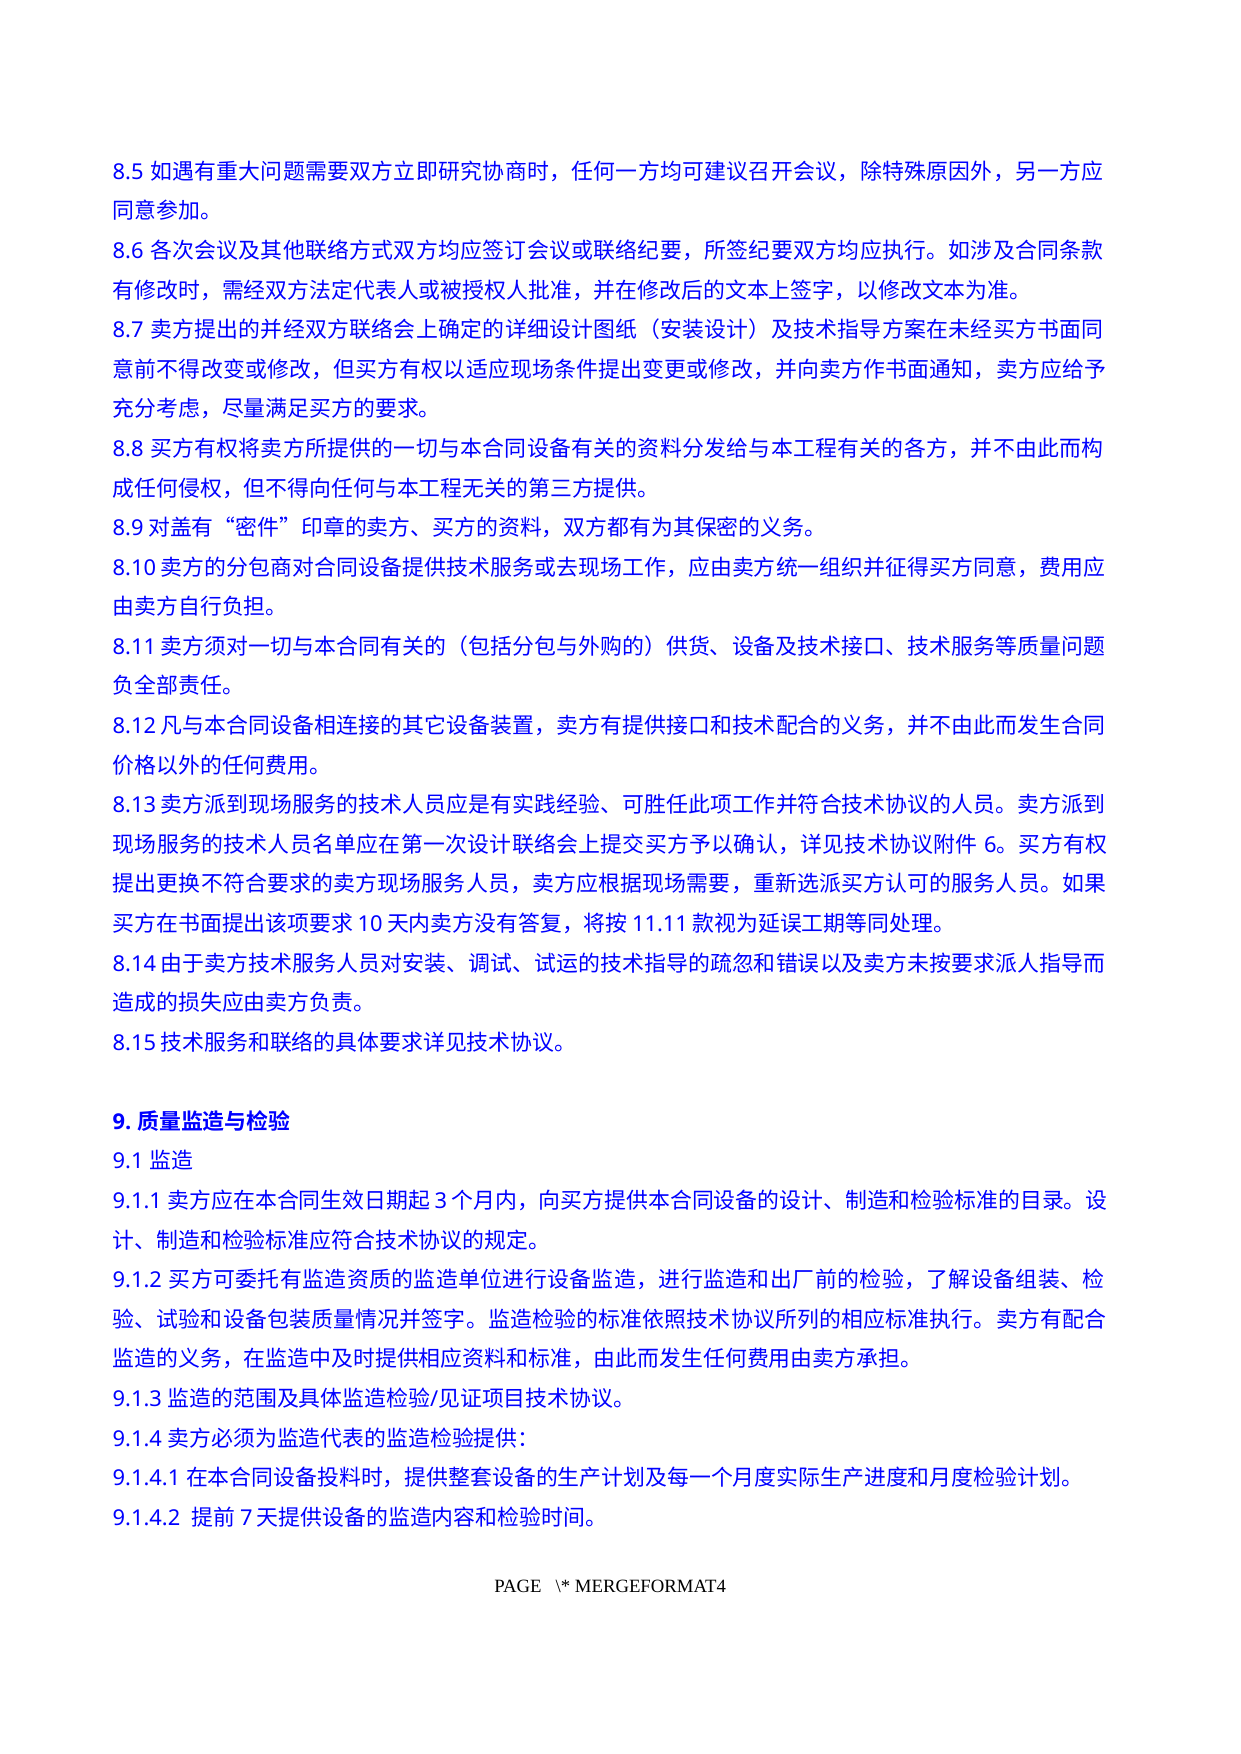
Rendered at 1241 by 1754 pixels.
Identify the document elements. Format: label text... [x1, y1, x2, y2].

text 9.1.4.2 提前7天提供设备的监造内容和检验时间。 [112, 1496, 1107, 1535]
text 9.1.4 卖方必须为监造代表的监造检验提供： [112, 1417, 1107, 1456]
text 9.1.3 监造的范围及具体监造检验/见证项目技术协议。 [112, 1377, 1107, 1417]
text 8.11卖方须对一切与本合同有关的（包括分包与外购的）供货、设备及技术接口、技术服务等质量问题负全部责任。 [112, 625, 1107, 704]
text 9.1.1 卖方应在本合同生效日期起3个月内，向买方提供本合同设备的设计、制造和检验标准的目录。设计、制造和检验标准应符合技术协议的规定。 [112, 1179, 1107, 1258]
text 8.15技术服务和联络的具体要求详见技术协议。 [112, 1021, 1107, 1060]
text 9. 质量监造与检验 [112, 1100, 1107, 1139]
text 8.10卖方的分包商对合同设备提供技术服务或去现场工作，应由卖方统一组织并征得买方同意，费用应由卖方自行负担。 [112, 546, 1107, 625]
text 8.9对盖有“密件”印章的卖方、买方的资料，双方都有为其保密的义务。 [112, 506, 1107, 546]
text 8.8 买方有权将卖方所提供的一切与本合同设备有关的资料分发给与本工程有关的各方，并不由此而构成任何侵权，但不得向任何与本工程无关的第三方提供。 [112, 427, 1107, 506]
text 8.7 卖方提出的并经双方联络会上确定的详细设计图纸（安装设计）及技术指导方案在未经买方书面同意前不得改变或修改，但买方有权以适应现场条件提出变更或修改，并向卖方作书面通知，卖方应给予充分考虑，尽量满足买方的要求。 [112, 308, 1107, 427]
text 9.1 监造 [112, 1139, 1107, 1179]
text 8.6 各次会议及其他联络方式双方均应签订会议或联络纪要，所签纪要双方均应执行。如涉及合同条款有修改时，需经双方法定代表人或被授权人批准，并在修改后的文本上签字，以修改文本为准。 [112, 229, 1107, 308]
text 8.5 如遇有重大问题需要双方立即研究协商时，任何一方均可建议召开会议，除特殊原因外，另一方应同意参加。 [112, 150, 1107, 229]
text 9.1.4.1 在本合同设备投料时，提供整套设备的生产计划及每一个月度实际生产进度和月度检验计划。 [112, 1456, 1107, 1496]
text 8.14由于卖方技术服务人员对安装、调试、试运的技术指导的疏忽和错误以及卖方未按要求派人指导而造成的损失应由卖方负责。 [112, 942, 1107, 1021]
text 8.13卖方派到现场服务的技术人员应是有实践经验、可胜任此项工作并符合技术协议的人员。卖方派到现场服务的技术人员名单应在第一次设计联络会上提交买方予以确认，详见技术协议附件6。买方有权提出更换不符合要求的卖方现场服务人员，卖方应根据现场需要，重新选派买方认可的服务人员。如果买方在书面提出该项要求10天内卖方没有答复，将按11.11款视为延误工期等同处理。 [112, 783, 1107, 942]
text 9.1.2 买方可委托有监造资质的监造单位进行设备监造，进行监造和出厂前的检验，了解设备组装、检验、试验和设备包装质量情况并签字。监造检验的标准依照技术协议所列的相应标准执行。卖方有配合监造的义务，在监造中及时提供相应资料和标准，由此而发生任何费用由卖方承担。 [112, 1258, 1107, 1377]
text 8.12凡与本合同设备相连接的其它设备装置，卖方有提供接口和技术配合的义务，并不由此而发生合同价格以外的任何费用。 [112, 704, 1107, 783]
